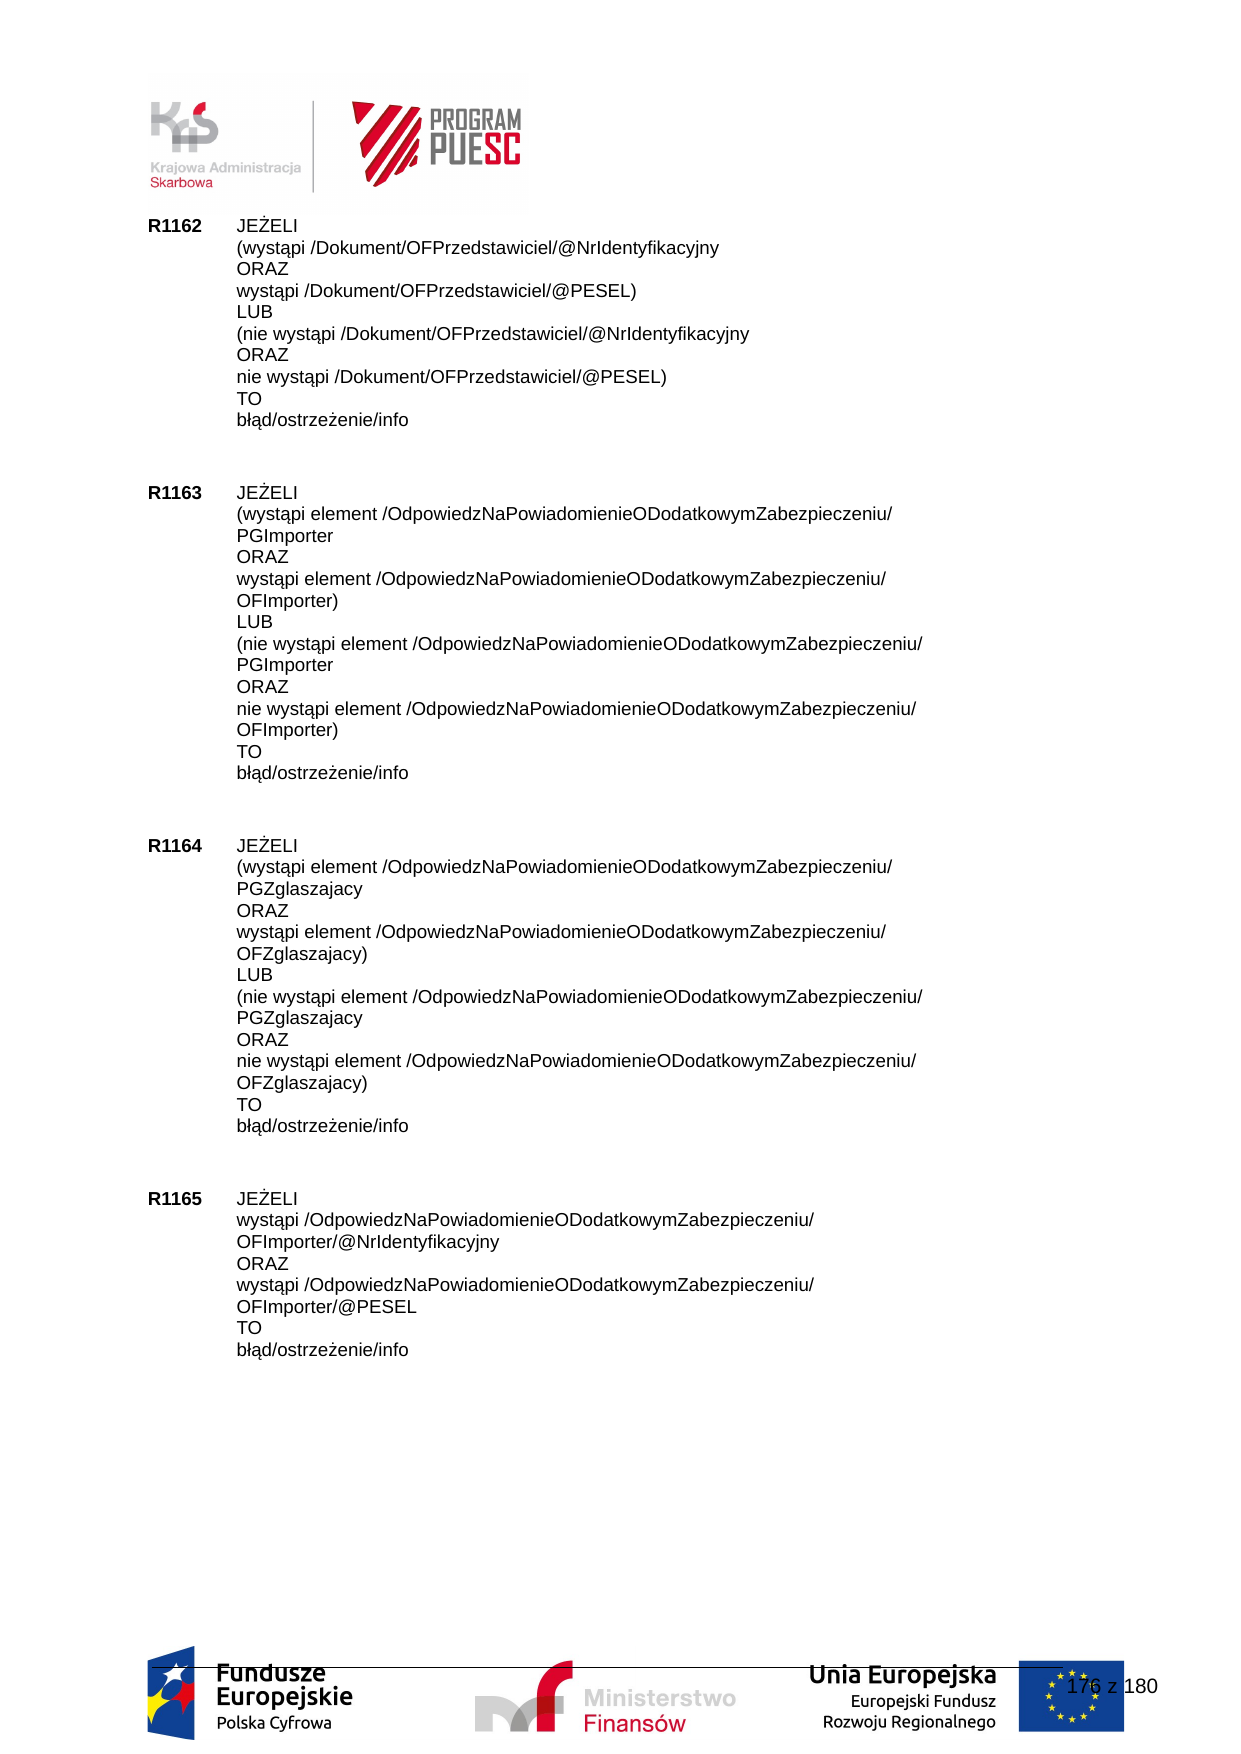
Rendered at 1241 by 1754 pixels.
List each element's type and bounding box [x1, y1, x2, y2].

picture [147, 1646, 1125, 1740]
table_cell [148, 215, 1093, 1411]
picture [147, 73, 529, 215]
